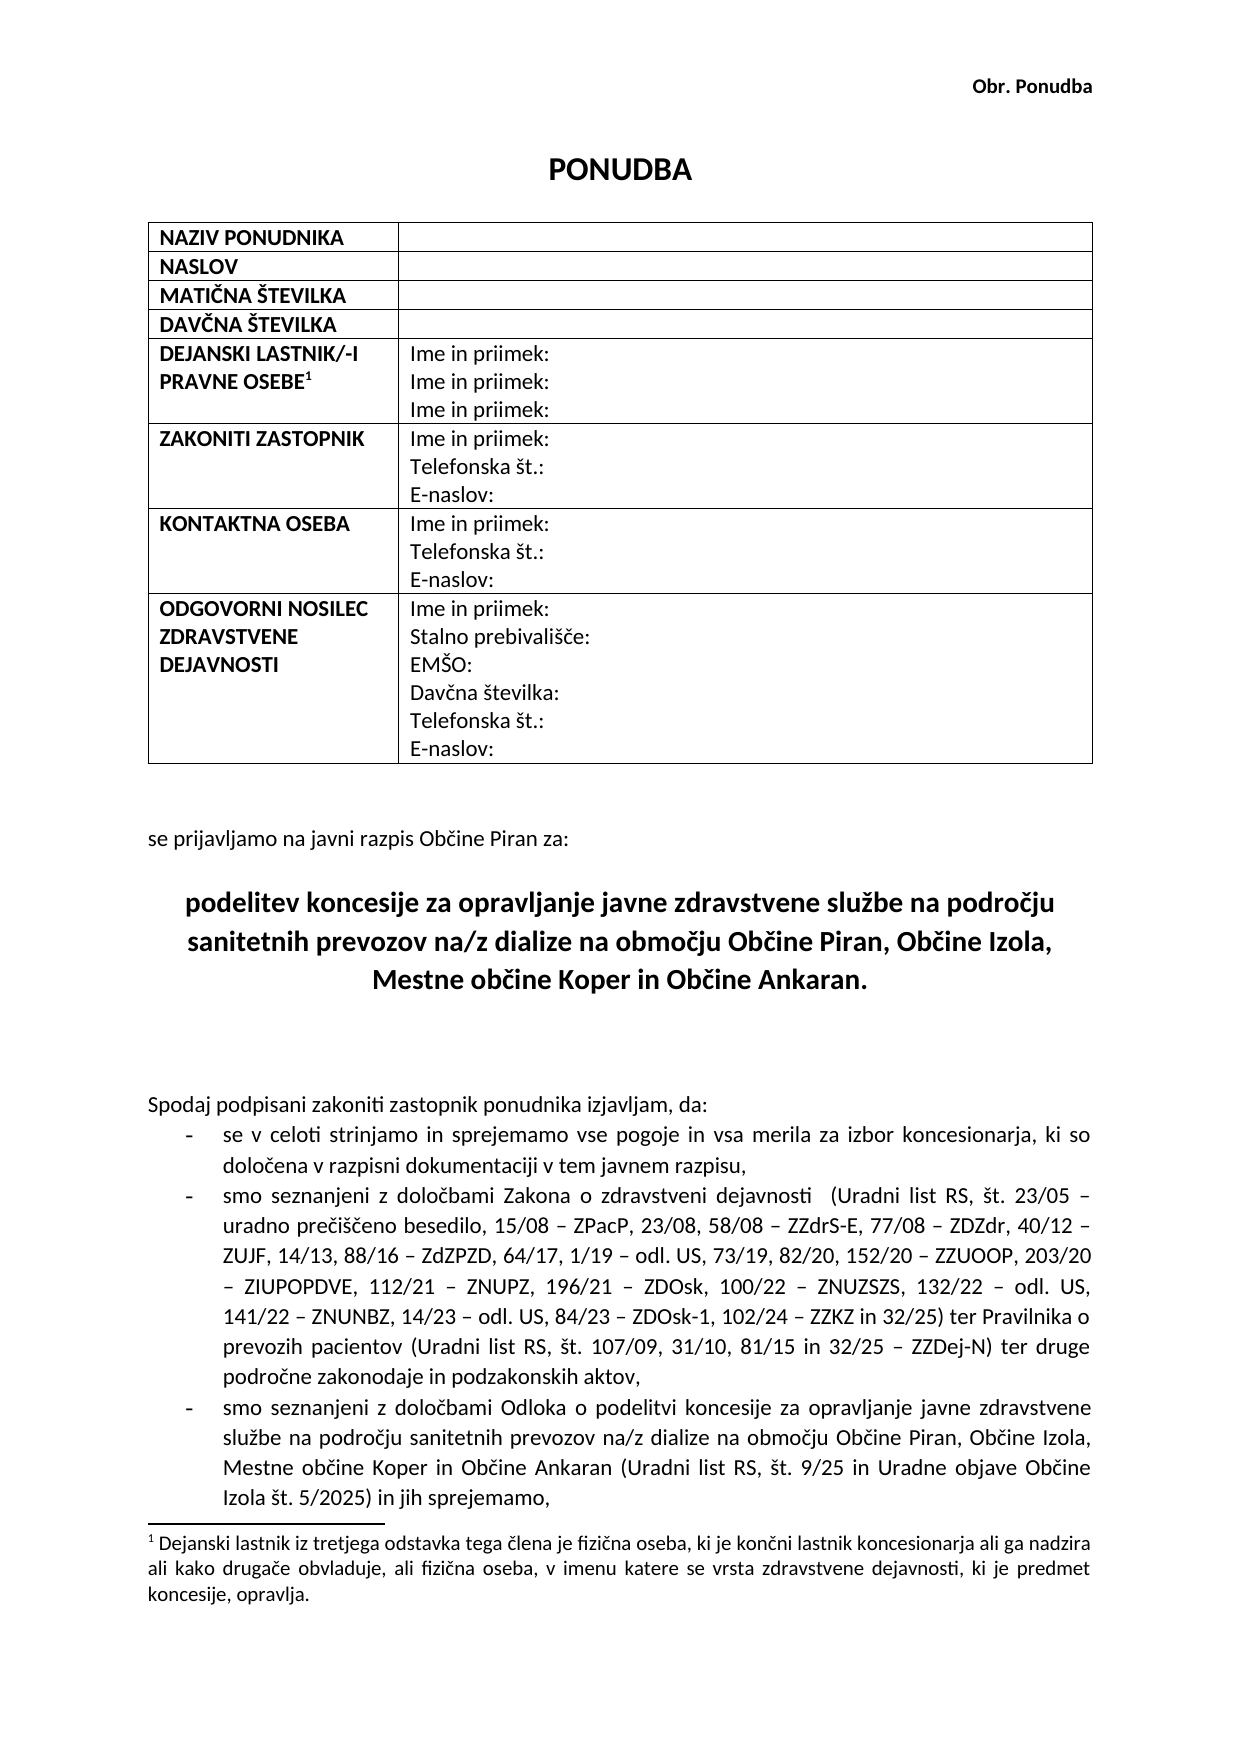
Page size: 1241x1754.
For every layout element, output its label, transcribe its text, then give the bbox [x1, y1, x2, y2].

list smo seznanjeni z določbami Odloka o podelitvi koncesije za opravljanje javne zdravstvene službe na področju sanitetnih prevozov na/z dialize na območju Občine Piran, Občine Izola, Mestne občine Koper in Občine Ankaran (Uradni list RS, št. 9/25 in Uradne objave Občine Izola št. 5/2025) in jih sprejemamo, [185, 1393, 1093, 1511]
table_cell [399, 252, 1092, 280]
table_cell Ime in priimek: Telefonska št.: E-naslov: [399, 509, 1092, 593]
list smo seznanjeni z določbami Zakona o zdravstveni dejavnosti (Uradni list RS, št. 23/05 – uradno prečiščeno besedilo, 15/08 – ZPacP, 23/08, 58/08 – ZZdrS-E, 77/08 – ZDZdr, 40/12 – ZUJF, 14/13, 88/16 – ZdZPZD, 64/17, 1/19 – odl. US, 73/19, 82/20, 152/20 – ZZUOOP, 203/20 – ZIUPOPDVE, 112/21 – ZNUPZ, 196/21 – ZDOsk, 100/22 – ZNUZSZS, 132/22 – odl. US, 141/22 – ZNUNBZ, 14/23 – odl. US, 84/23 – ZDOsk-1, 102/24 – ZZKZ in 32/25) ter Pravilnika o prevozih pacientov (Uradni list RS, št. 107/09, 31/10, 81/15 in 32/25 – ZZDej-N) ter druge področne zakonodaje in podzakonskih aktov, [185, 1181, 1093, 1390]
text PONUDBA [148, 148, 1093, 188]
table_header [399, 223, 1092, 251]
table_cell Ime in priimek: Stalno prebivališče: EMŠO: Davčna številka: Telefonska št.: E-naslov: [399, 594, 1092, 762]
list se v celoti strinjamo in sprejemamo vse pogoje in vsa merila za izbor koncesionarja, ki so določena v razpisni dokumentaciji v tem javnem razpisu, [185, 1121, 1093, 1179]
table_cell ZAKONITI ZASTOPNIK [149, 424, 398, 508]
table_cell [399, 281, 1092, 309]
table_cell [399, 310, 1092, 338]
text se prijavljamo na javni razpis Občine Piran za: [148, 824, 1093, 852]
table_cell MATIČNA ŠTEVILKA [149, 281, 398, 309]
table_cell DAVČNA ŠTEVILKA [149, 310, 398, 338]
table_cell DEJANSKI LASTNIK/-I PRAVNE OSEBE [149, 339, 398, 423]
text podelitev koncesije za opravljanje javne zdravstvene službe na področju sanitetnih prevozov na/z dialize na območju Občine Piran, Občine Izola, Mestne občine Koper in Občine Ankaran. [148, 884, 1093, 997]
table_cell Ime in priimek: Telefonska št.: E-naslov: [399, 424, 1092, 508]
table_header NAZIV PONUDNIKA [149, 223, 398, 251]
table_cell NASLOV [149, 252, 398, 280]
table_cell Ime in priimek: Ime in priimek: Ime in priimek: [399, 339, 1092, 423]
text Spodaj podpisani zakoniti zastopnik ponudnika izjavljam, da: [148, 1090, 1093, 1118]
table_cell ODGOVORNI NOSILEC ZDRAVSTVENE DEJAVNOSTI [149, 594, 398, 762]
table_cell KONTAKTNA OSEBA [149, 509, 398, 593]
